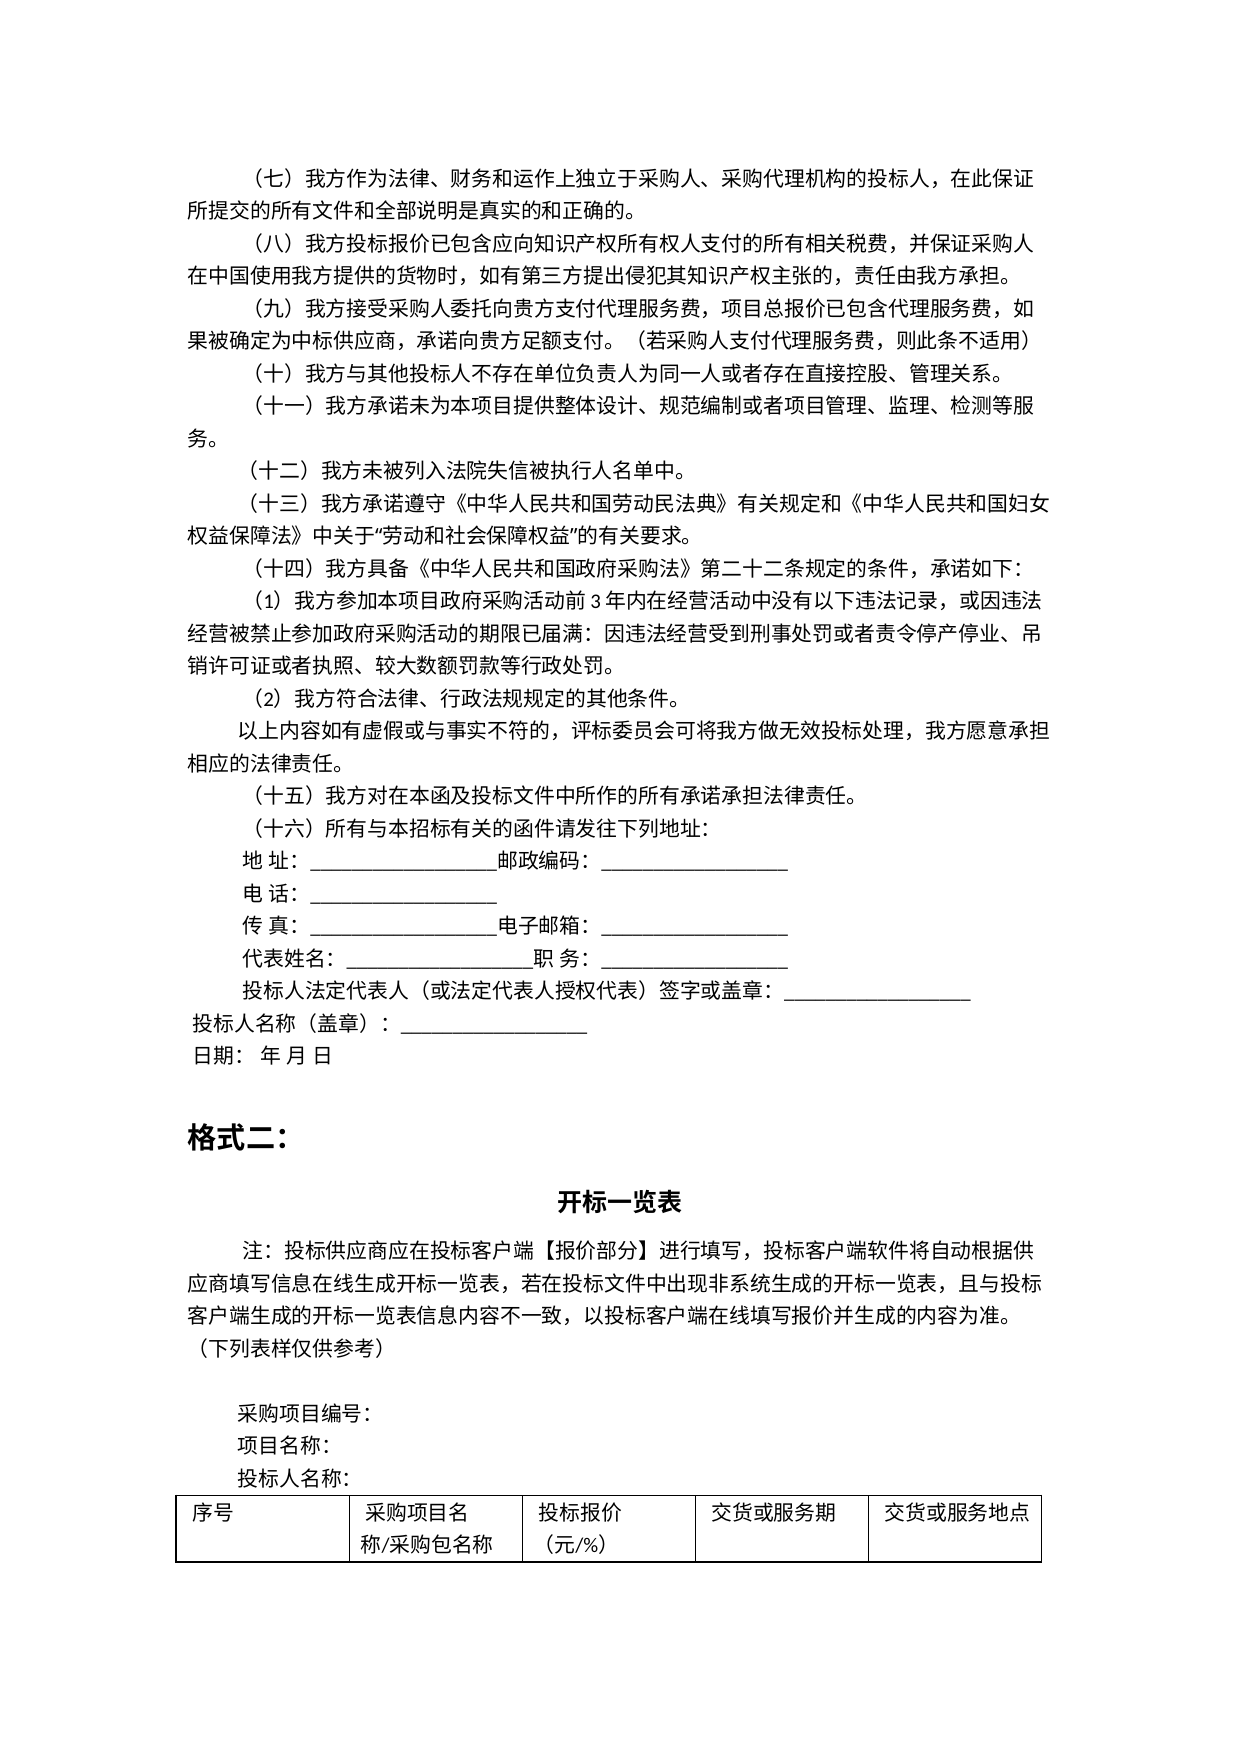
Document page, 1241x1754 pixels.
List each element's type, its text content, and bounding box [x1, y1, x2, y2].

text 格式二： [187, 1104, 1053, 1169]
text 开标一览表 [187, 1169, 1053, 1234]
text （九）我方接受采购人委托向贵方支付代理服务费，项目总报价已包含代理服务费，如果被确定为中标供应商，承诺向贵方足额支付。（若采购人支付代理服务费，则此条不适用） [187, 292, 1053, 357]
text （十一）我方承诺未为本项目提供整体设计、规范编制或者项目管理、监理、检测等服务。 [187, 389, 1053, 454]
text （七）我方作为法律、财务和运作上独立于采购人、采购代理机构的投标人，在此保证所提交的所有文件和全部说明是真实的和正确的。 [187, 162, 1053, 227]
text 项目名称： [187, 1429, 1053, 1462]
text 电 话：__________________ [187, 877, 1053, 909]
table_header 交货或服务期 [696, 1496, 868, 1561]
text （1）我方参加本项目政府采购活动前3年内在经营活动中没有以下违法记录，或因违法经营被禁止参加政府采购活动的期限已届满：因违法经营受到刑事处罚或者责令停产停业、吊销许可证或者执照、较大数额罚款等行政处罚。 [187, 584, 1053, 682]
text （十六）所有与本招标有关的函件请发往下列地址： [187, 812, 1053, 844]
text （十五）我方对在本函及投标文件中所作的所有承诺承担法律责任。 [187, 779, 1053, 812]
text 以上内容如有虚假或与事实不符的，评标委员会可将我方做无效投标处理，我方愿意承担相应的法律责任。 [187, 714, 1053, 779]
text （十二）我方未被列入法院失信被执行人名单中。 [187, 454, 1053, 487]
table_header 序号 [177, 1496, 349, 1561]
text （十四）我方具备《中华人民共和国政府采购法》第二十二条规定的条件，承诺如下： [187, 552, 1053, 584]
text 投标人法定代表人（或法定代表人授权代表）签字或盖章：__________________ [187, 974, 1053, 1007]
table_header 投标报价（元/%） [523, 1496, 695, 1561]
text 注：投标供应商应在投标客户端【报价部分】进行填写，投标客户端软件将自动根据供应商填写信息在线生成开标一览表，若在投标文件中出现非系统生成的开标一览表，且与投标客户端生成的开标一览表信息内容不一致，以投标客户端在线填写报价并生成的内容为准。（下列表样仅供参考） [187, 1234, 1053, 1397]
text 采购项目编号： [187, 1397, 1053, 1429]
table_header 采购项目名称/采购包名称 [350, 1496, 522, 1561]
text （十三）我方承诺遵守《中华人民共和国劳动民法典》有关规定和《中华人民共和国妇女权益保障法》中关于“劳动和社会保障权益”的有关要求。 [187, 487, 1053, 552]
text 日期： 年 月 日 [187, 1039, 1053, 1072]
text 代表姓名：__________________职 务：__________________ [187, 942, 1053, 974]
text （2）我方符合法律、行政法规规定的其他条件。 [187, 682, 1053, 714]
text 传 真：__________________电子邮箱：__________________ [187, 909, 1053, 942]
table_header 交货或服务地点 [869, 1496, 1041, 1561]
text （十）我方与其他投标人不存在单位负责人为同一人或者存在直接控股、管理关系。 [187, 357, 1053, 389]
text 投标人名称： [187, 1462, 1053, 1494]
text 地 址：__________________邮政编码：__________________ [187, 844, 1053, 877]
text （八）我方投标报价已包含应向知识产权所有权人支付的所有相关税费，并保证采购人在中国使用我方提供的货物时，如有第三方提出侵犯其知识产权主张的，责任由我方承担。 [187, 227, 1053, 292]
text 投标人名称（盖章）：__________________ [187, 1007, 1053, 1039]
